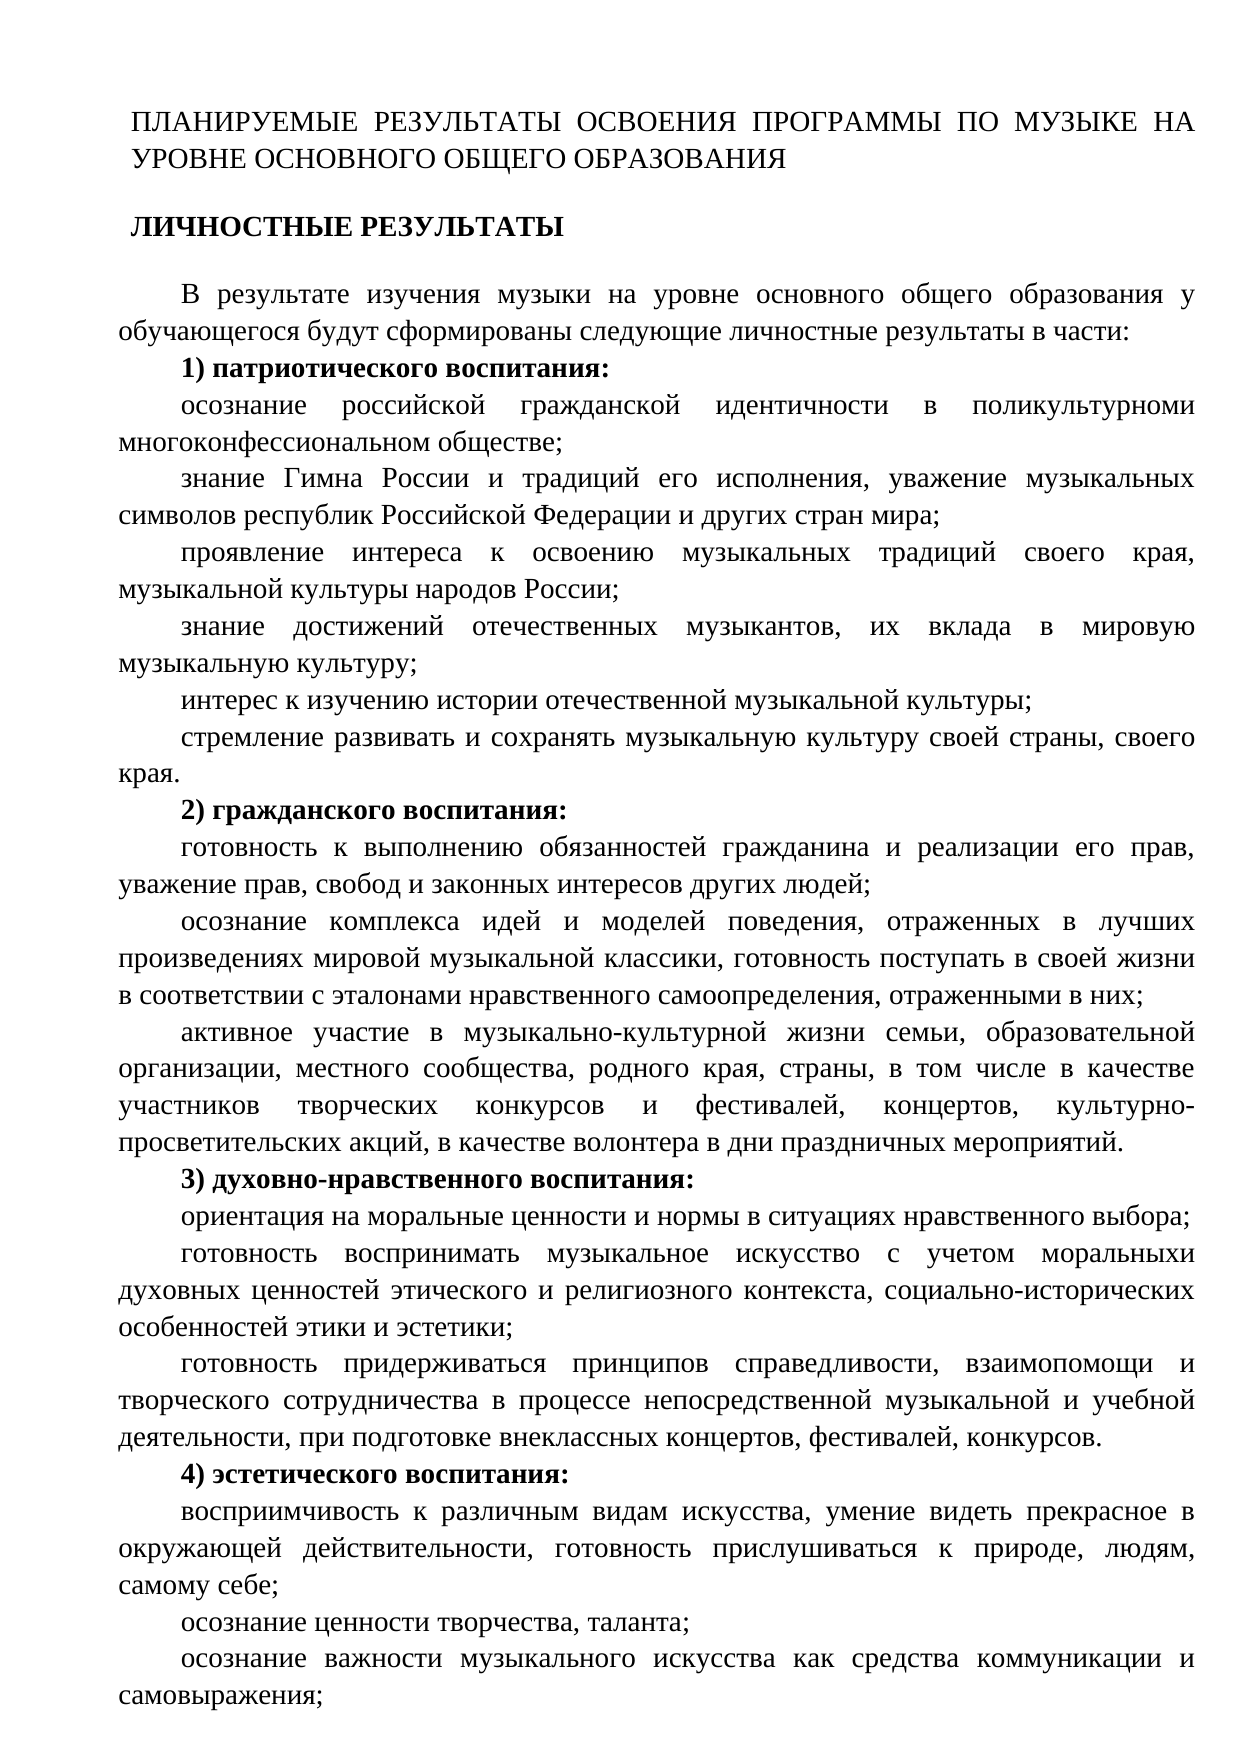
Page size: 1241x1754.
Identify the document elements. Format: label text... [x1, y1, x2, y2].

text готовность к выполнению обязанностей гражданина и реализации его прав, уважение прав, свобод и законных интересов других людей; [118, 829, 1196, 900]
text осознание важности музыкального искусства как средства коммуникации и самовыражения; [118, 1641, 1196, 1711]
text знание достижений отечественных музыкантов, их вклада в мировую музыкальную культуру; [118, 608, 1196, 678]
text В результате изучения музыки на уровне основного общего образования у обучающегося будут сформированы следующие личностные результаты в части: [118, 276, 1196, 347]
text осознание российской гражданской идентичности в поликультурноми многоконфессиональном обществе; [118, 387, 1196, 457]
text ПЛАНИРУЕМЫЕ РЕЗУЛЬТАТЫ ОСВОЕНИЯ ПРОГРАММЫ ПО МУЗЫКЕ НА УРОВНЕ ОСНОВНОГО ОБЩЕГО ОБРАЗОВАНИЯ [131, 104, 1196, 174]
text активное участие в музыкально-культурной жизни семьи, образовательной организации, местного сообщества, родного края, страны, в том числе в качестве участников творческих конкурсов и фестивалей, концертов, культурно-просветительских акций, в качестве волонтера в дни праздничных мероприятий. [118, 1014, 1196, 1158]
text ЛИЧНОСТНЫЕ РЕЗУЛЬТАТЫ [131, 209, 1196, 242]
text интерес к изучению истории отечественной музыкальной культуры; [118, 682, 1196, 715]
text знание Гимна России и традиций его исполнения, уважение музыкальных символов республик Российской Федерации и других стран мира; [118, 461, 1196, 531]
text готовность придерживаться принципов справедливости, взаимопомощи и творческого сотрудничества в процессе непосредственной музыкальной и учебной деятельности, при подготовке внеклассных концертов, фестивалей, конкурсов. [118, 1346, 1196, 1453]
text ориентация на моральные ценности и нормы в ситуациях нравственного выбора; [118, 1198, 1196, 1232]
text готовность воспринимать музыкальное искусство с учетом моральныхи духовных ценностей этического и религиозного контекста, социально-исторических особенностей этики и эстетики; [118, 1235, 1196, 1342]
text осознание комплекса идей и моделей поведения, отраженных в лучших произведениях мировой музыкальной классики, готовность поступать в своей жизни в соответствии с эталонами нравственного самоопределения, отраженными в них; [118, 903, 1196, 1010]
text стремление развивать и сохранять музыкальную культуру своей страны, своего края. [118, 719, 1196, 789]
text проявление интереса к освоению музыкальных традиций своего края, музыкальной культуры народов России; [118, 534, 1196, 605]
text осознание ценности творчества, таланта; [118, 1604, 1196, 1637]
text 2) гражданского воспитания: [118, 792, 1196, 826]
text 3) духовно-нравственного воспитания: [118, 1161, 1196, 1195]
text восприимчивость к различным видам искусства, умение видеть прекрасное в окружающей действительности, готовность прислушиваться к природе, людям, самому себе; [118, 1493, 1196, 1600]
text 1) патриотического воспитания: [118, 350, 1196, 383]
text 4) эстетического воспитания: [118, 1456, 1196, 1490]
